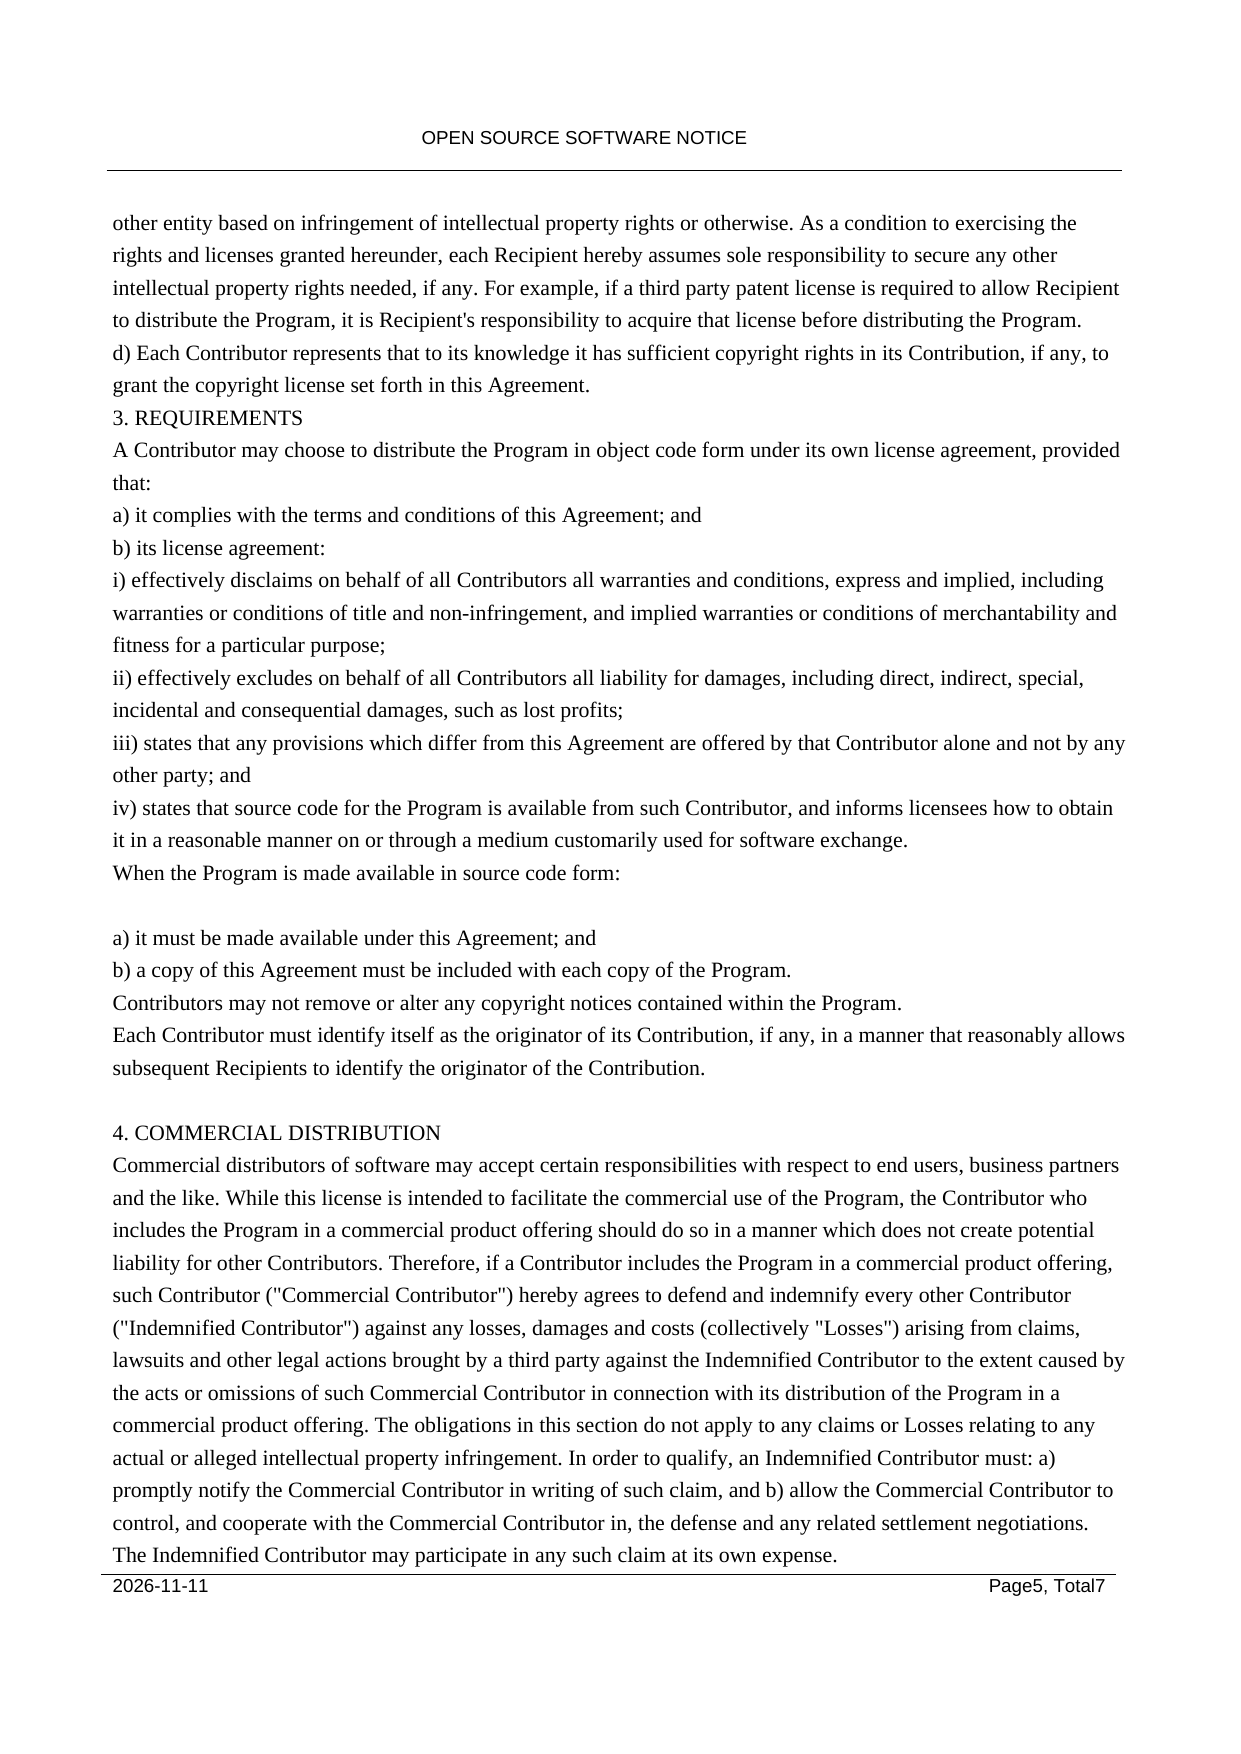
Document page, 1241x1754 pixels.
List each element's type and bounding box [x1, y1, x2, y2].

text [112, 206, 1128, 1571]
